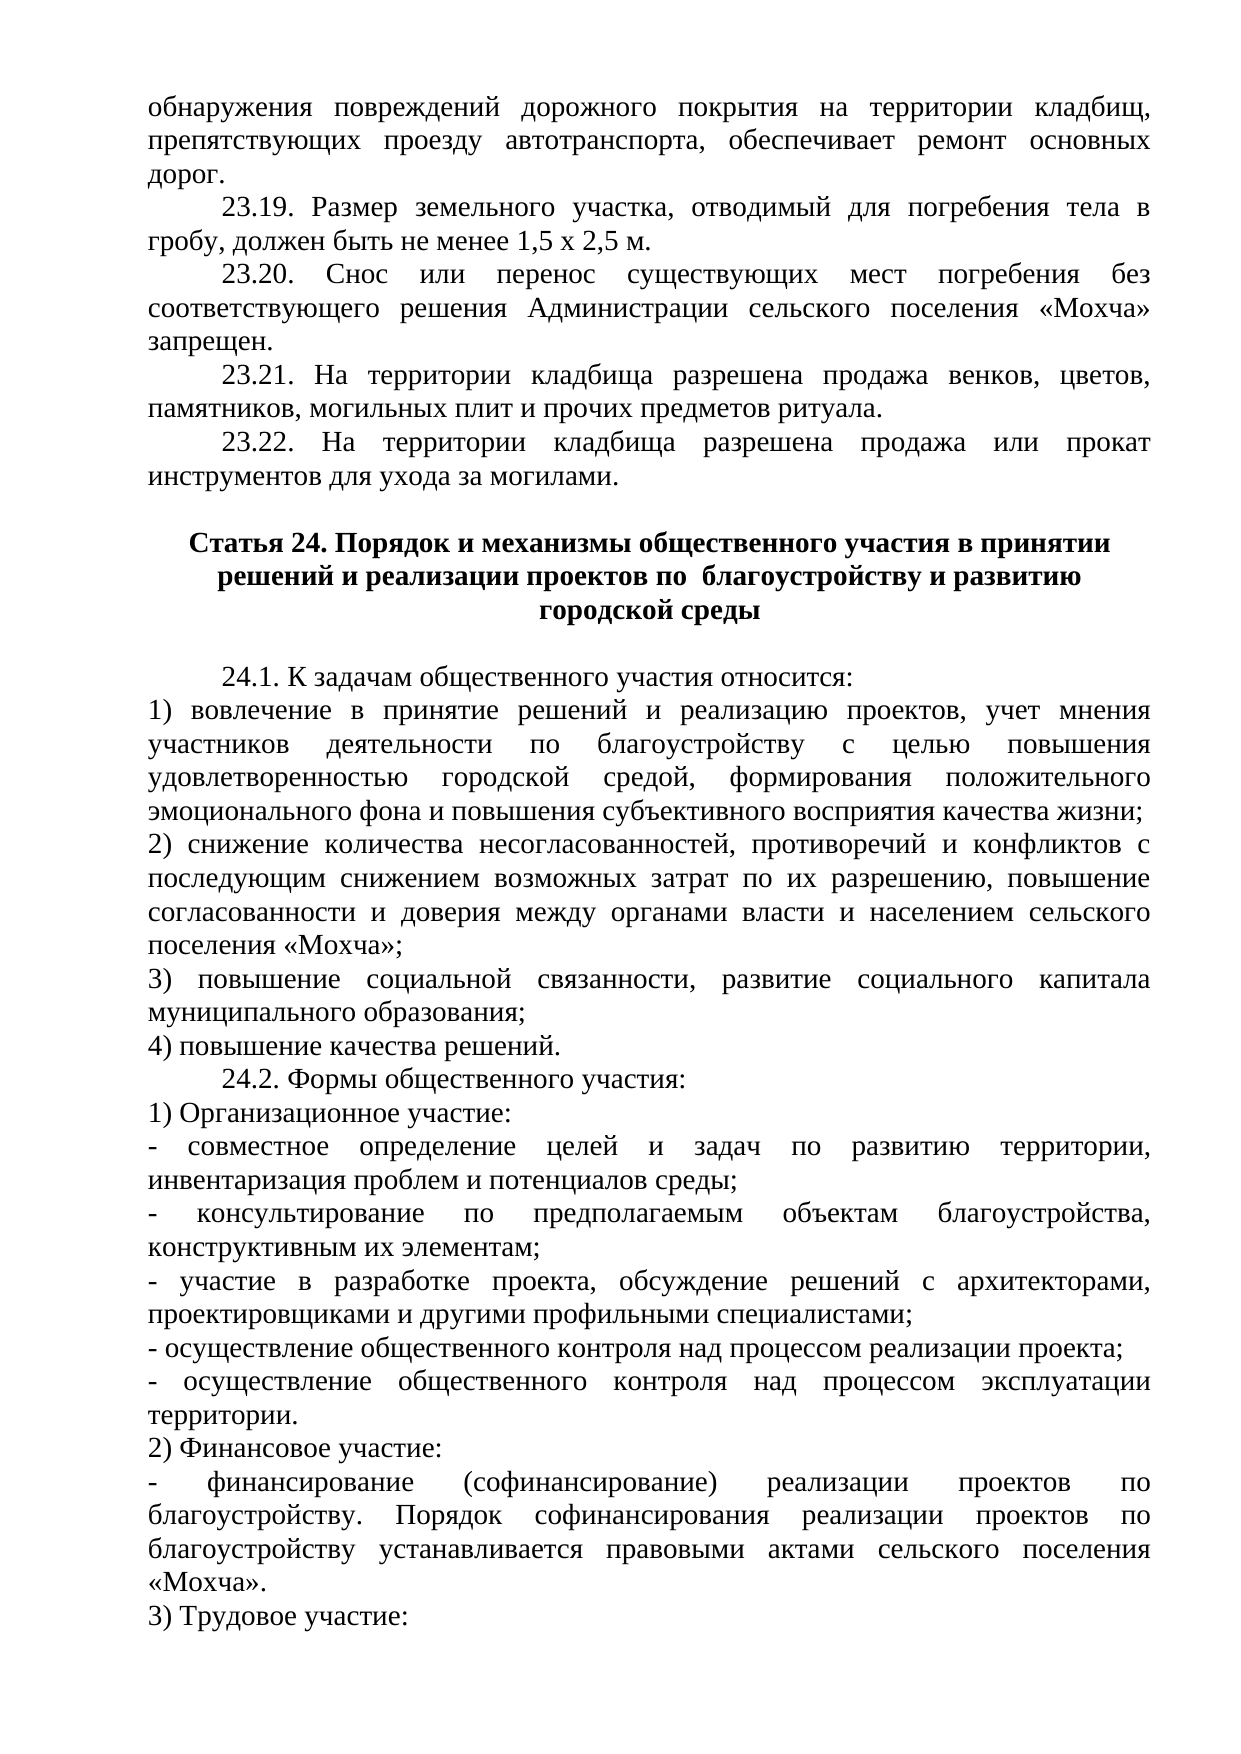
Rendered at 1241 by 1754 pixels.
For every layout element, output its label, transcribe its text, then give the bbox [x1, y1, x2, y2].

text 4) повышение качества решений. [148, 1028, 1152, 1061]
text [148, 89, 1152, 189]
text 2) Финансовое участие: [148, 1430, 1152, 1464]
text 23.19. Размер земельного участка, отводимый для погребения тела в гробу, должен быть не менее 1,5 x . [148, 189, 1152, 256]
text - осуществление общественного контроля над процессом эксплуатации территории. [148, 1363, 1152, 1430]
text 24.1. К задачам общественного участия относится: [148, 659, 1152, 692]
text Статья 24. Порядок и механизмы общественного участия в принятии решений и реализации проектов по благоустройству и развитию городской среды [148, 525, 1152, 625]
text 23.20. Снос или перенос существующих мест погребения без соответствующего решения Администрации сельского поселения «Мохча» запрещен. [148, 256, 1152, 357]
text 1) Организационное участие: [148, 1095, 1152, 1128]
text - консультирование по предполагаемым объектам благоустройства, конструктивным их элементам; [148, 1196, 1152, 1263]
text 24.2. Формы общественного участия: [148, 1061, 1152, 1095]
text 23.21. На территории кладбища разрешена продажа венков, цветов, памятников, могильных плит и прочих предметов ритуала. [148, 357, 1152, 424]
text - совместное определение целей и задач по развитию территории, инвентаризация проблем и потенциалов среды; [148, 1128, 1152, 1196]
text 3) повышение социальной связанности, развитие социального капитала муниципального образования; [148, 961, 1152, 1028]
text - финансирование (софинансирование) реализации проектов по благоустройству. Порядок софинансирования реализации проектов по благоустройству устанавливается правовыми актами сельского поселения «Мохча». [148, 1464, 1152, 1598]
text - осуществление общественного контроля над процессом реализации проекта; [148, 1330, 1152, 1363]
text 2) снижение количества несогласованностей, противоречий и конфликтов с последующим снижением возможных затрат по их разрешению, повышение согласованности и доверия между органами власти и населением сельского поселения «Мохча»; [148, 827, 1152, 961]
text 3) Трудовое участие: [148, 1598, 1152, 1632]
text 1) вовлечение в принятие решений и реализацию проектов, учет мнения участников деятельности по благоустройству с целью повышения удовлетворенностью городской средой, формирования положительного эмоционального фона и повышения субъективного восприятия качества жизни; [148, 692, 1152, 827]
text - участие в разработке проекта, обсуждение решений с архитекторами, проектировщиками и другими профильными специалистами; [148, 1263, 1152, 1330]
text 23.22. На территории кладбища разрешена продажа или прокат инструментов для ухода за могилами. [148, 424, 1152, 491]
